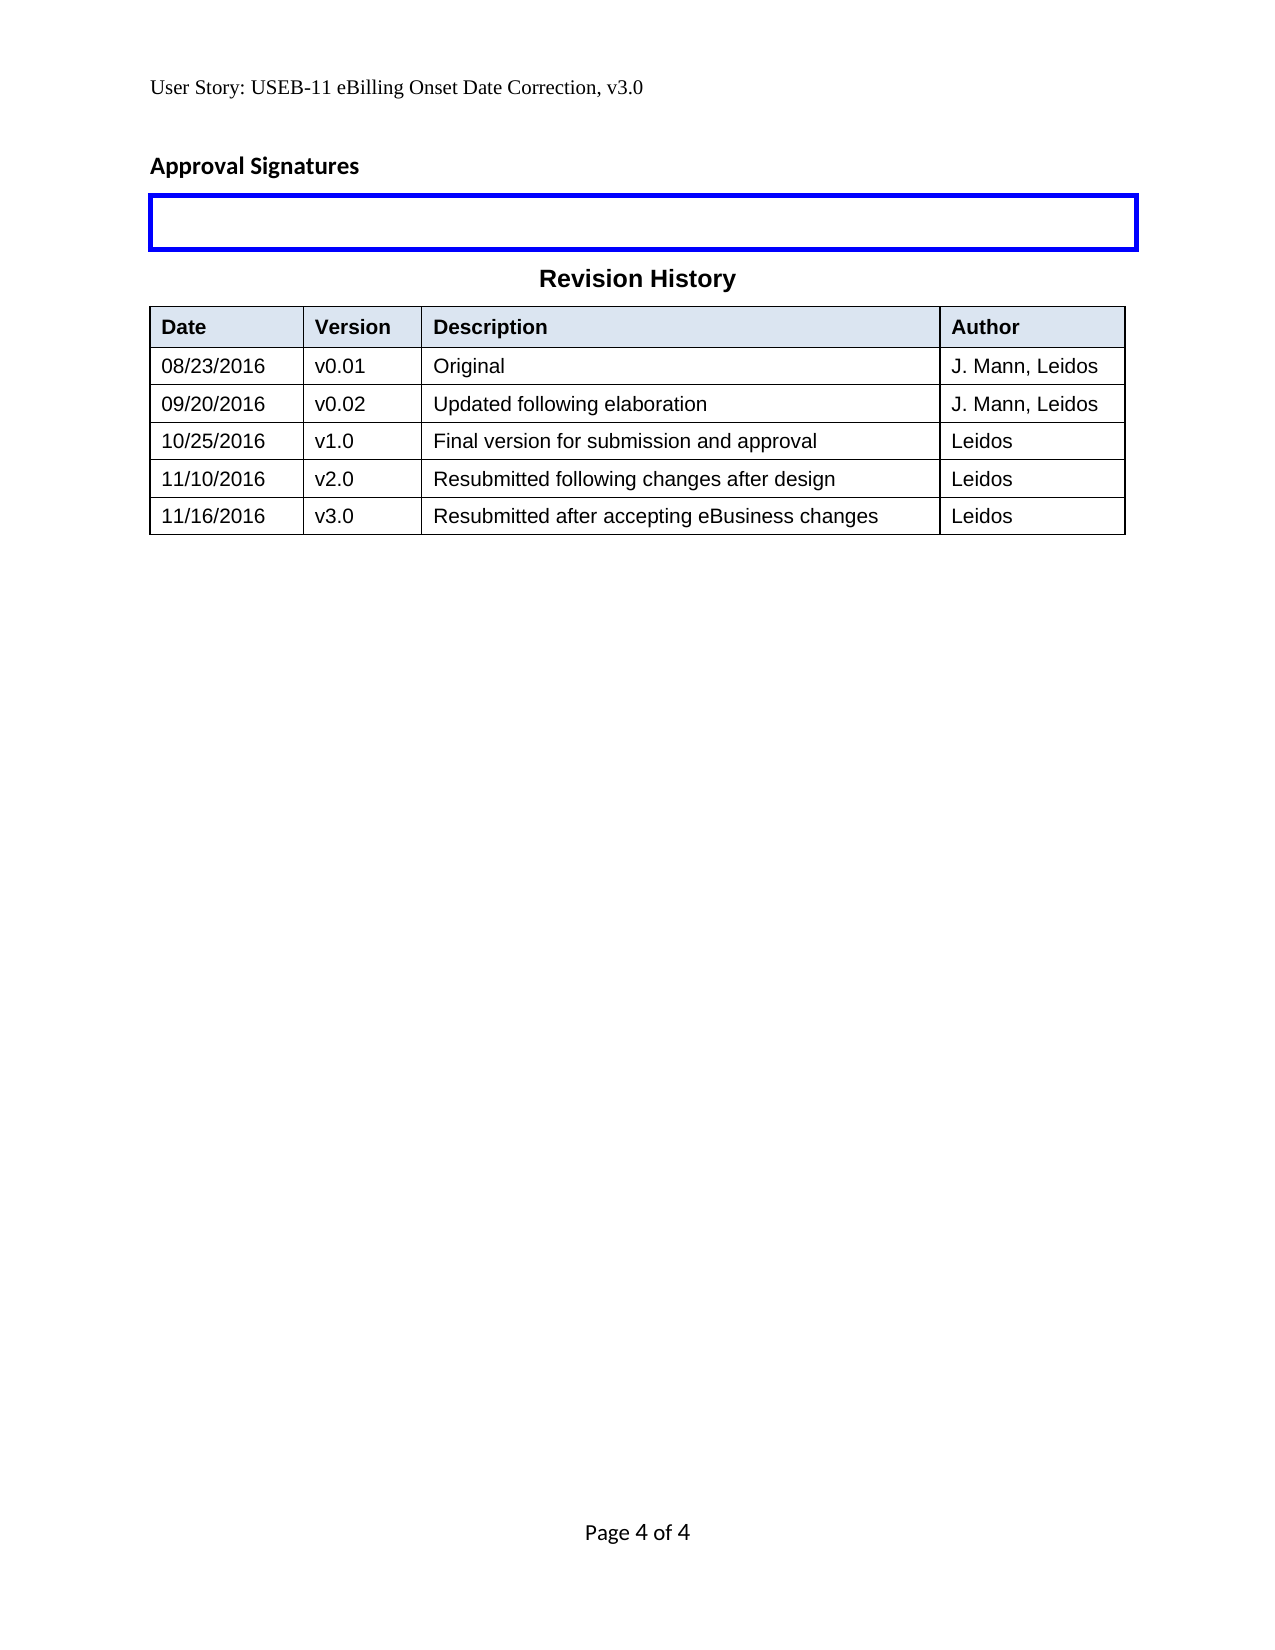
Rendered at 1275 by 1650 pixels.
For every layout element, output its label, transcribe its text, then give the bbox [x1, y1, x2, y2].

table_cell v1.0 [304, 423, 421, 459]
text Revision History [150, 264, 1125, 293]
table_cell Leidos [941, 423, 1124, 459]
table_cell 11/16/2016 [151, 498, 303, 534]
table_header Author [941, 307, 1124, 347]
table_cell Resubmitted after accepting eBusiness changes [422, 498, 939, 534]
table_cell v0.02 [304, 385, 421, 422]
subtitle Approval Signatures [150, 150, 1125, 181]
table_header Description [422, 307, 939, 347]
table_cell 11/10/2016 [151, 460, 303, 497]
table_cell 10/25/2016 [151, 423, 303, 459]
table_cell Original [422, 348, 939, 384]
table_cell J. Mann, Leidos [941, 348, 1124, 384]
table_cell Updated following elaboration [422, 385, 939, 422]
table_header [153, 198, 1134, 247]
table_cell Resubmitted following changes after design [422, 460, 939, 497]
table_cell v3.0 [304, 498, 421, 534]
table_cell Final version for submission and approval [422, 423, 939, 459]
table_cell v2.0 [304, 460, 421, 497]
table_cell v0.01 [304, 348, 421, 384]
table_cell 09/20/2016 [151, 385, 303, 422]
table_cell Leidos [941, 460, 1124, 497]
table_cell Leidos [941, 498, 1124, 534]
table_cell 08/23/2016 [151, 348, 303, 384]
table_cell J. Mann, Leidos [941, 385, 1124, 422]
table_header Date [151, 307, 303, 347]
table_header Version [304, 307, 421, 347]
